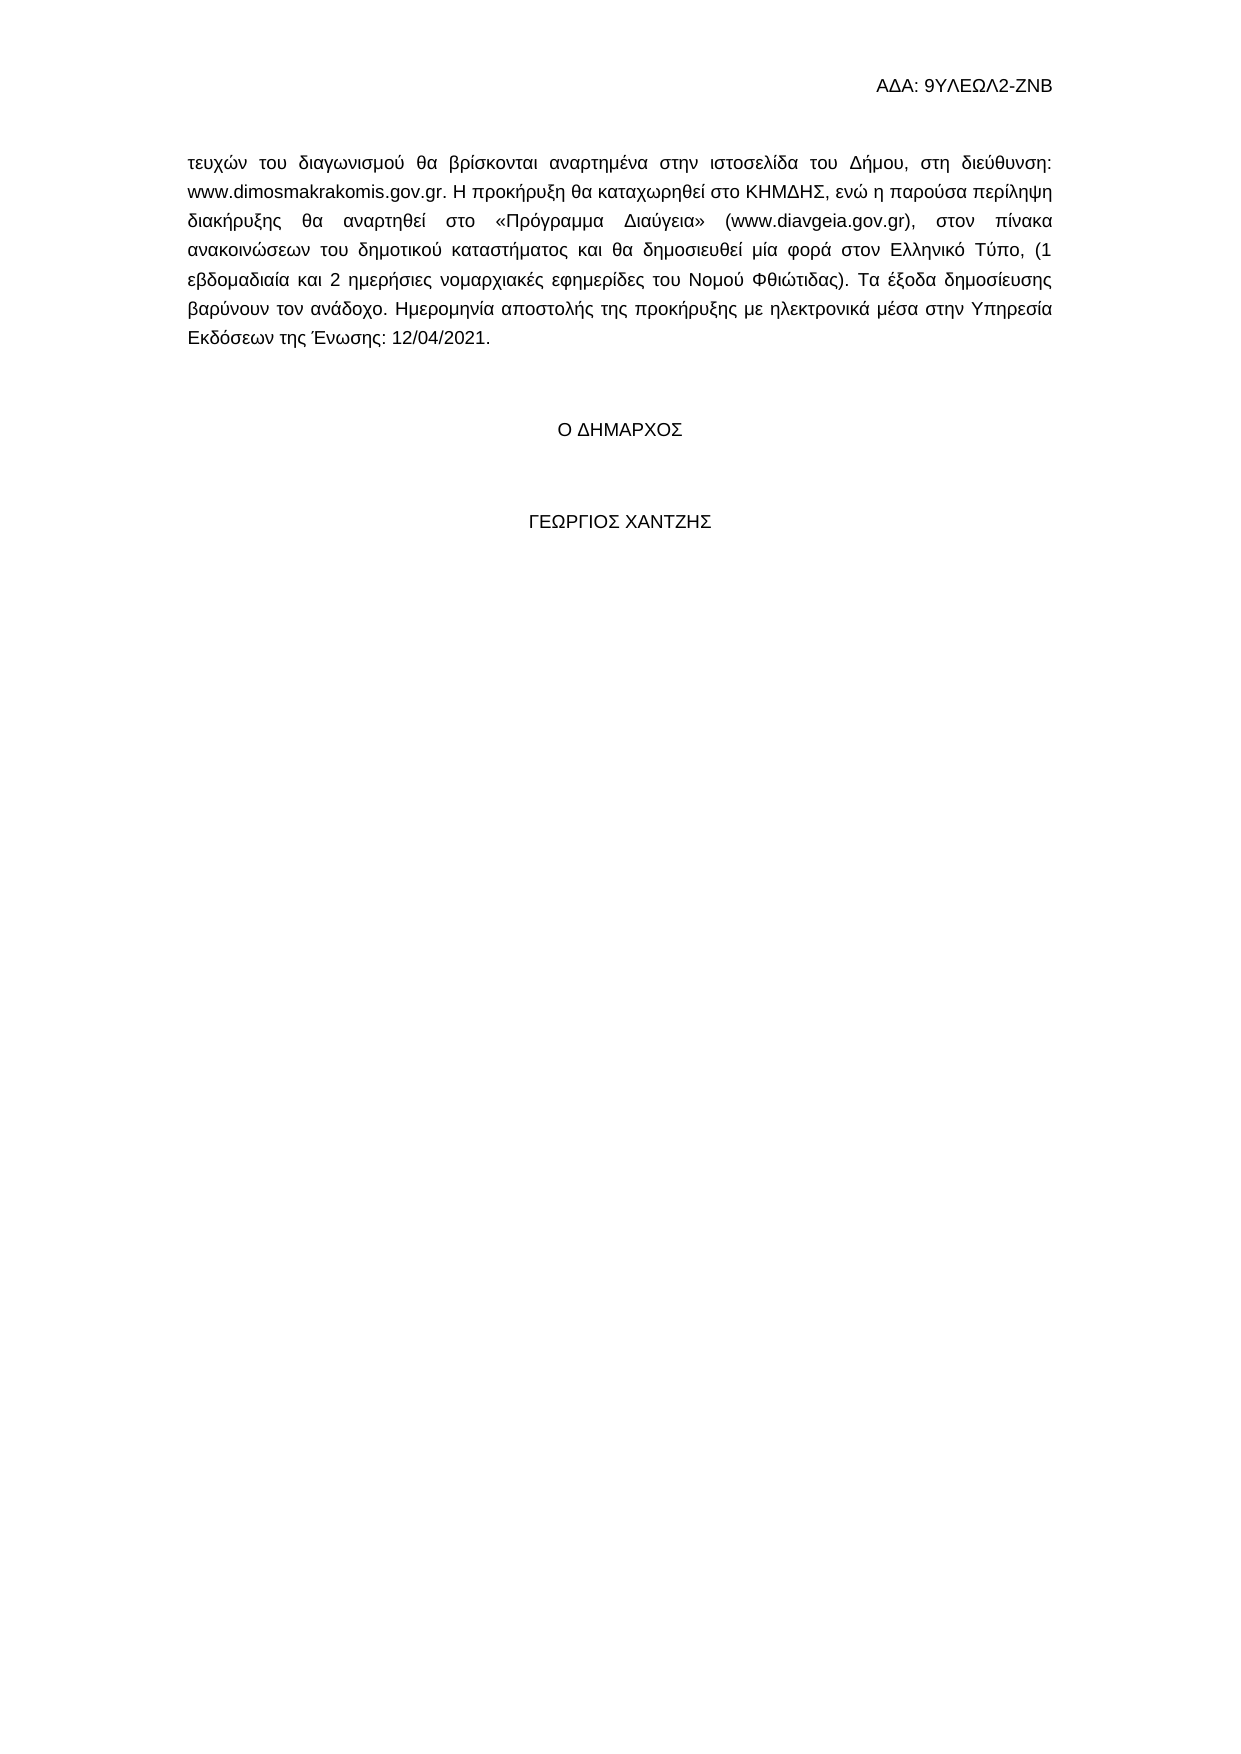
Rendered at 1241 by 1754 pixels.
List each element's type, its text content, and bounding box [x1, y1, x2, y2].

text ΓΕΩΡΓΙΟΣ ΧΑΝΤΖΗΣ [187, 511, 1053, 533]
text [186, 146, 1053, 350]
text Ο ΔΗΜΑΡΧΟΣ [187, 418, 1053, 440]
